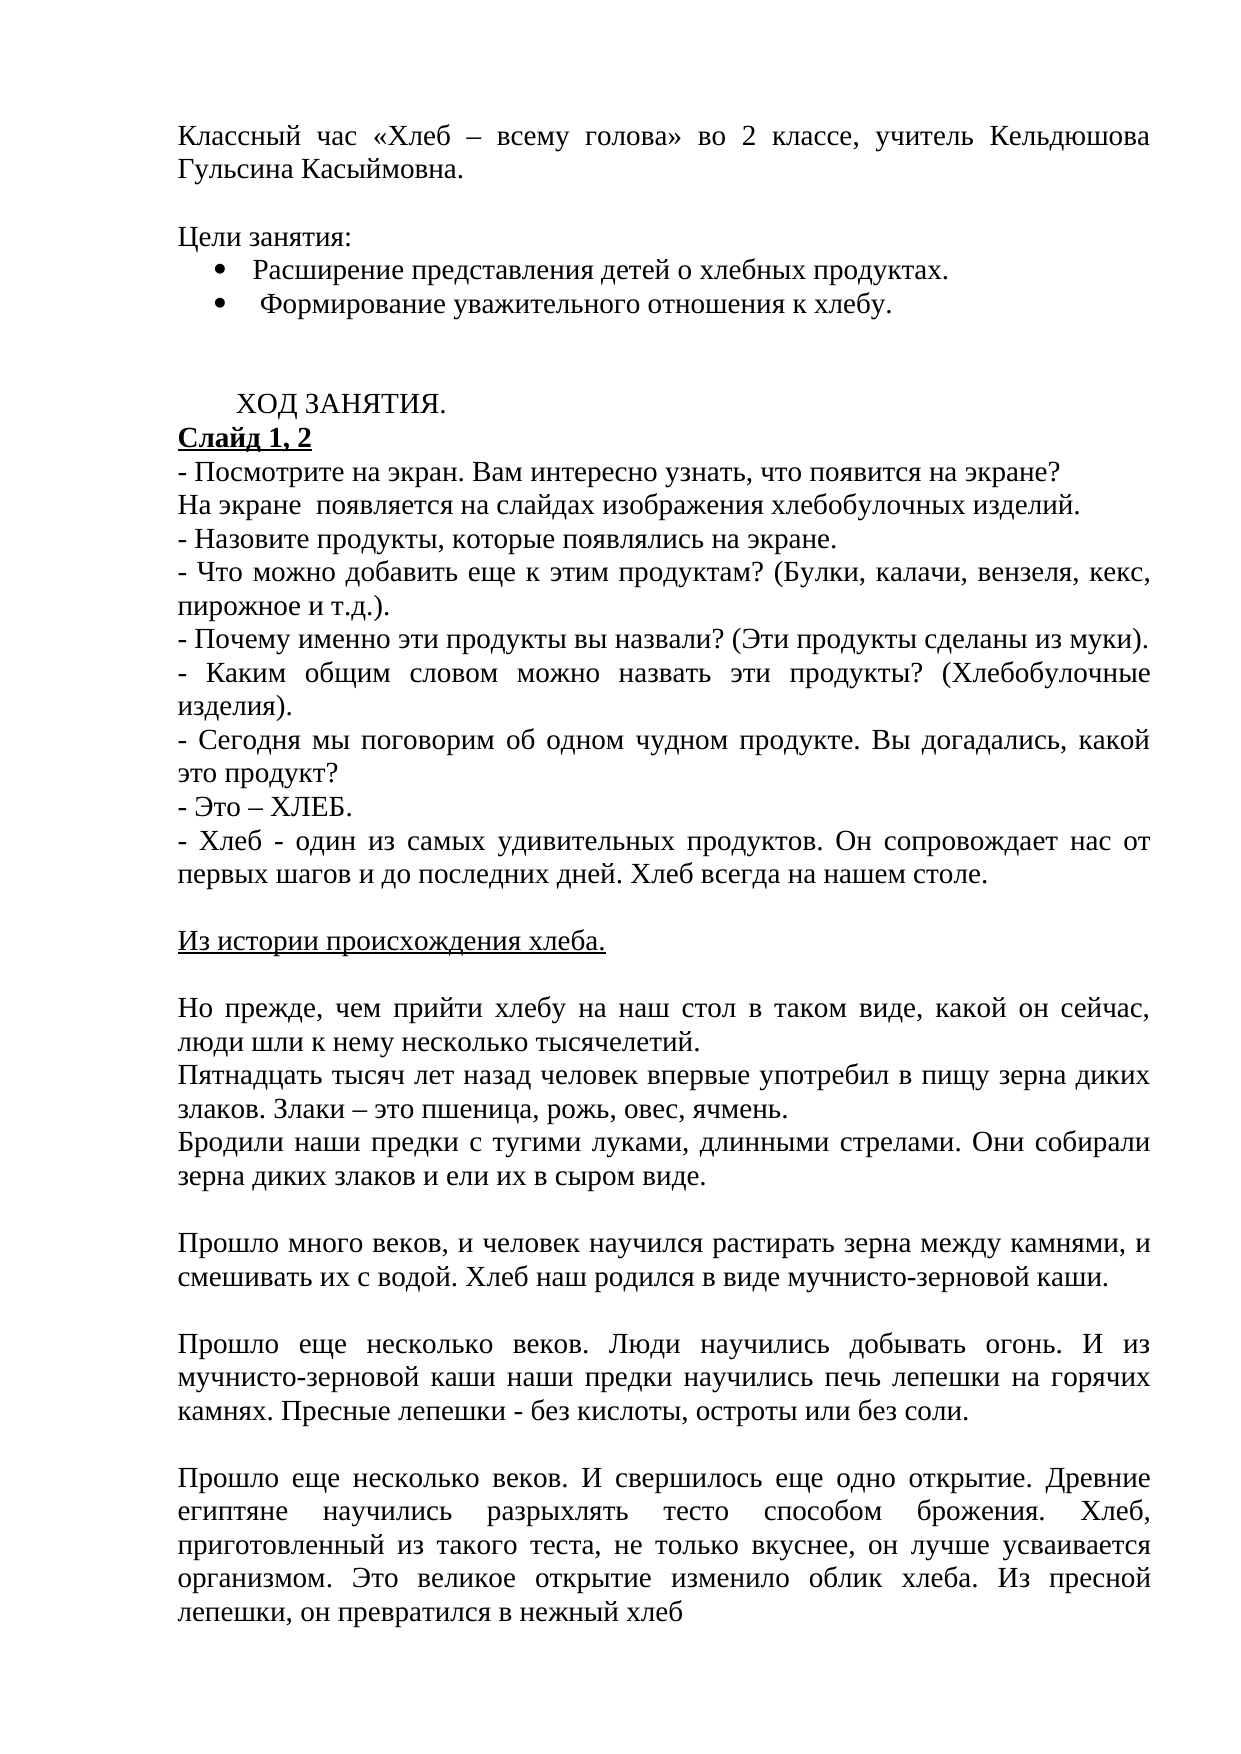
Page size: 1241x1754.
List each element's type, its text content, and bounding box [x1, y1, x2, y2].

text Но прежде, чем прийти хлебу на наш стол в таком виде, какой он сейчас, люди шли к нему несколько тысячелетий. [177, 990, 1152, 1057]
text Из истории происхождения хлеба. [177, 923, 1152, 957]
text - Что можно добавить еще к этим продуктам? (Булки, калачи, вензеля, кекс, пирожное и т.д.). [177, 554, 1152, 621]
text ХОД ЗАНЯТИЯ. [177, 387, 1152, 420]
text - Назовите продукты, которые появлялись на экране. [177, 521, 1152, 554]
text Прошло еще несколько веков. И свершилось еще одно открытие. Древние египтяне научились разрыхлять тесто способом брожения. Хлеб, приготовленный из такого теста, не только вкуснее, он лучше усваивается организмом. Это великое открытие изменило облик хлеба. Из пресной лепешки, он превратился в нежный хлеб [177, 1460, 1152, 1628]
text Слайд 1, 2 [177, 420, 1152, 454]
text - Это – ХЛЕБ. [177, 789, 1152, 823]
text - Почему именно эти продукты вы назвали? (Эти продукты сделаны из муки). [177, 621, 1152, 655]
text - Каким общим словом можно назвать эти продукты? (Хлебобулочные изделия). [177, 655, 1152, 722]
text Цели занятия: [177, 219, 1152, 252]
text Пятнадцать тысяч лет назад человек впервые употребил в пищу зерна диких злаков. Злаки – это пшеница, рожь, овес, ячмень. [177, 1057, 1152, 1124]
text - Сегодня мы поговорим об одном чудном продукте. Вы догадались, какой это продукт? [177, 722, 1152, 789]
text Прошло еще несколько веков. Люди научились добывать огонь. И из мучнисто-зерновой каши наши предки научились печь лепешки на горячих камнях. Пресные лепешки - без кислоты, остроты или без соли. [177, 1326, 1152, 1426]
list Формирование уважительного отношения к хлебу. [215, 286, 1152, 319]
text Прошло много веков, и человек научился растирать зерна между камнями, и смешивать их с водой. Хлеб наш родился в виде мучнисто-зерновой каши. [177, 1225, 1152, 1292]
list Расширение представления детей о хлебных продуктах. [215, 252, 1152, 286]
text Классный час «Хлеб – всему голова» во 2 классе, учитель Кельдюшова Гульсина Касыймовна. [177, 118, 1152, 185]
text На экране появляется на слайдах изображения хлебобулочных изделий. [177, 487, 1152, 521]
text - Посмотрите на экран. Вам интересно узнать, что появится на экране? [177, 454, 1152, 487]
text - Хлеб - один из самых удивительных продуктов. Он сопровождает нас от первых шагов и до последних дней. Хлеб всегда на нашем столе. [177, 823, 1152, 890]
text Бродили наши предки с тугими луками, длинными стрелами. Они собирали зерна диких злаков и ели их в сыром виде. [177, 1124, 1152, 1192]
